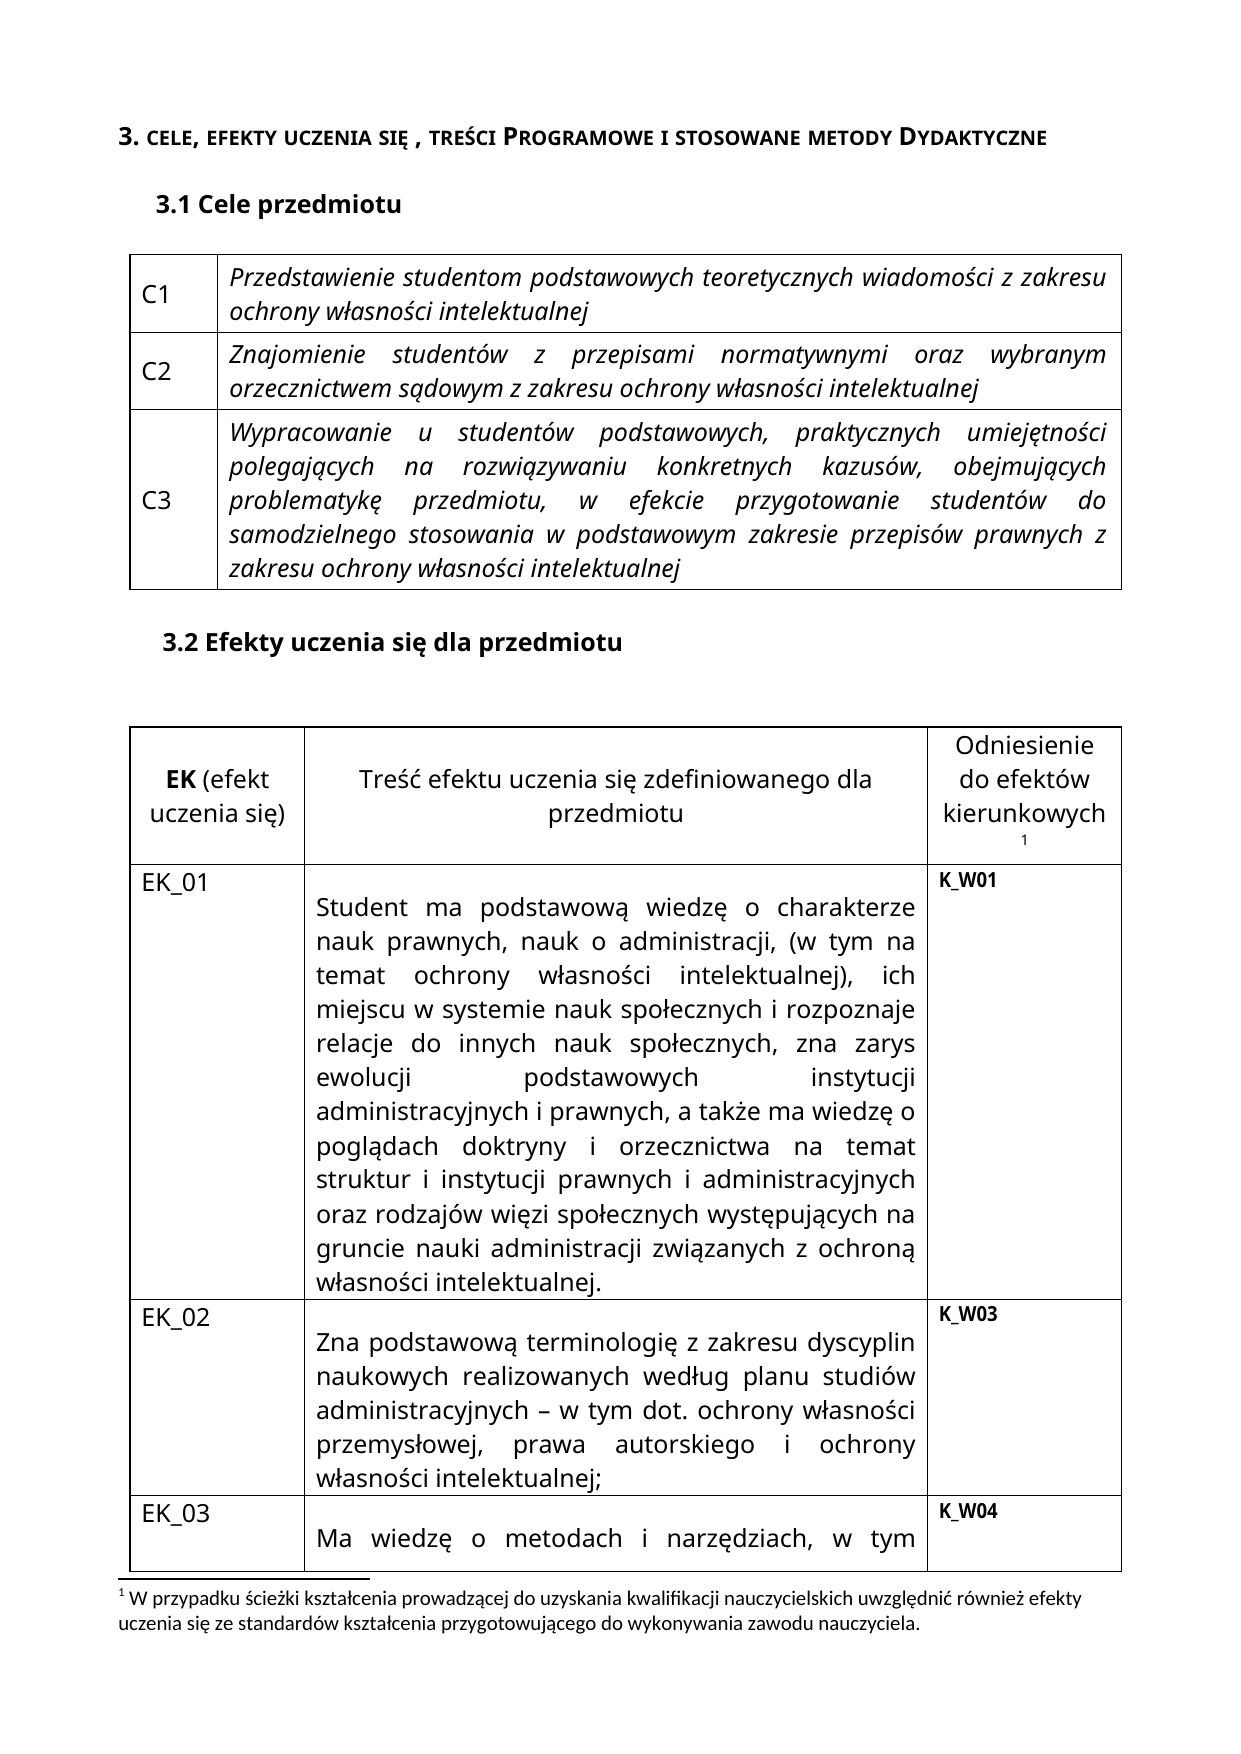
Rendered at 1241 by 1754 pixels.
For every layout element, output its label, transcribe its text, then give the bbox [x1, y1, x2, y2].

table_header Treść efektu uczenia się zdefiniowanego dla przedmiotu [305, 728, 927, 864]
table_cell C3 [131, 410, 217, 589]
table_cell Zna podstawową terminologię z zakresu dyscyplin naukowych realizowanych według planu studiów administracyjnych – w tym dot. ochrony własności przemysłowej, prawa autorskiego i ochrony własności intelektualnej; [305, 1300, 927, 1495]
table_header Odniesienie do efektów kierunkowych [928, 728, 1121, 864]
table_cell K_W04 [928, 1496, 1121, 1571]
table_cell EK_02 [131, 1300, 304, 1495]
table_cell EK_01 [131, 865, 304, 1298]
table_cell K_W01 [928, 865, 1121, 1298]
table_cell Znajomienie studentów z przepisami normatywnymi oraz wybranym orzecznictwem sądowym z zakresu ochrony własności intelektualnej [218, 333, 1121, 409]
table_header C1 [131, 255, 217, 332]
table_cell Wypracowanie u studentów podstawowych, praktycznych umiejętności polegających na rozwiązywaniu konkretnych kazusów, obejmujących problematykę przedmiotu, w efekcie przygotowanie studentów do samodzielnego stosowania w podstawowym zakresie przepisów prawnych z zakresu ochrony własności intelektualnej [218, 410, 1121, 589]
text 3. cele, efekty uczenia się , treści Programowe i stosowane metody Dydaktyczne [118, 118, 1122, 152]
text 3.1 Cele przedmiotu [156, 186, 1122, 220]
table_cell EK_03 [131, 1496, 304, 1571]
table_cell K_W03 [928, 1300, 1121, 1495]
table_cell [305, 1496, 927, 1571]
text 3.2 Efekty uczenia się dla przedmiotu [162, 624, 1122, 658]
table_header EK (efekt uczenia się) [131, 728, 304, 864]
table_cell C2 [131, 333, 217, 409]
table_cell Student ma podstawową wiedzę o charakterze nauk prawnych, nauk o administracji, (w tym na temat ochrony własności intelektualnej), ich miejscu w systemie nauk społecznych i rozpoznaje relacje do innych nauk społecznych, zna zarys ewolucji podstawowych instytucji administracyjnych i prawnych, a także ma wiedzę o poglądach doktryny i orzecznictwa na temat struktur i instytucji prawnych i administracyjnych oraz rodzajów więzi społecznych występujących na gruncie nauki administracji związanych z ochroną własności intelektualnej. [305, 865, 927, 1298]
table_header Przedstawienie studentom podstawowych teoretycznych wiadomości z zakresu ochrony własności intelektualnej [218, 255, 1121, 332]
